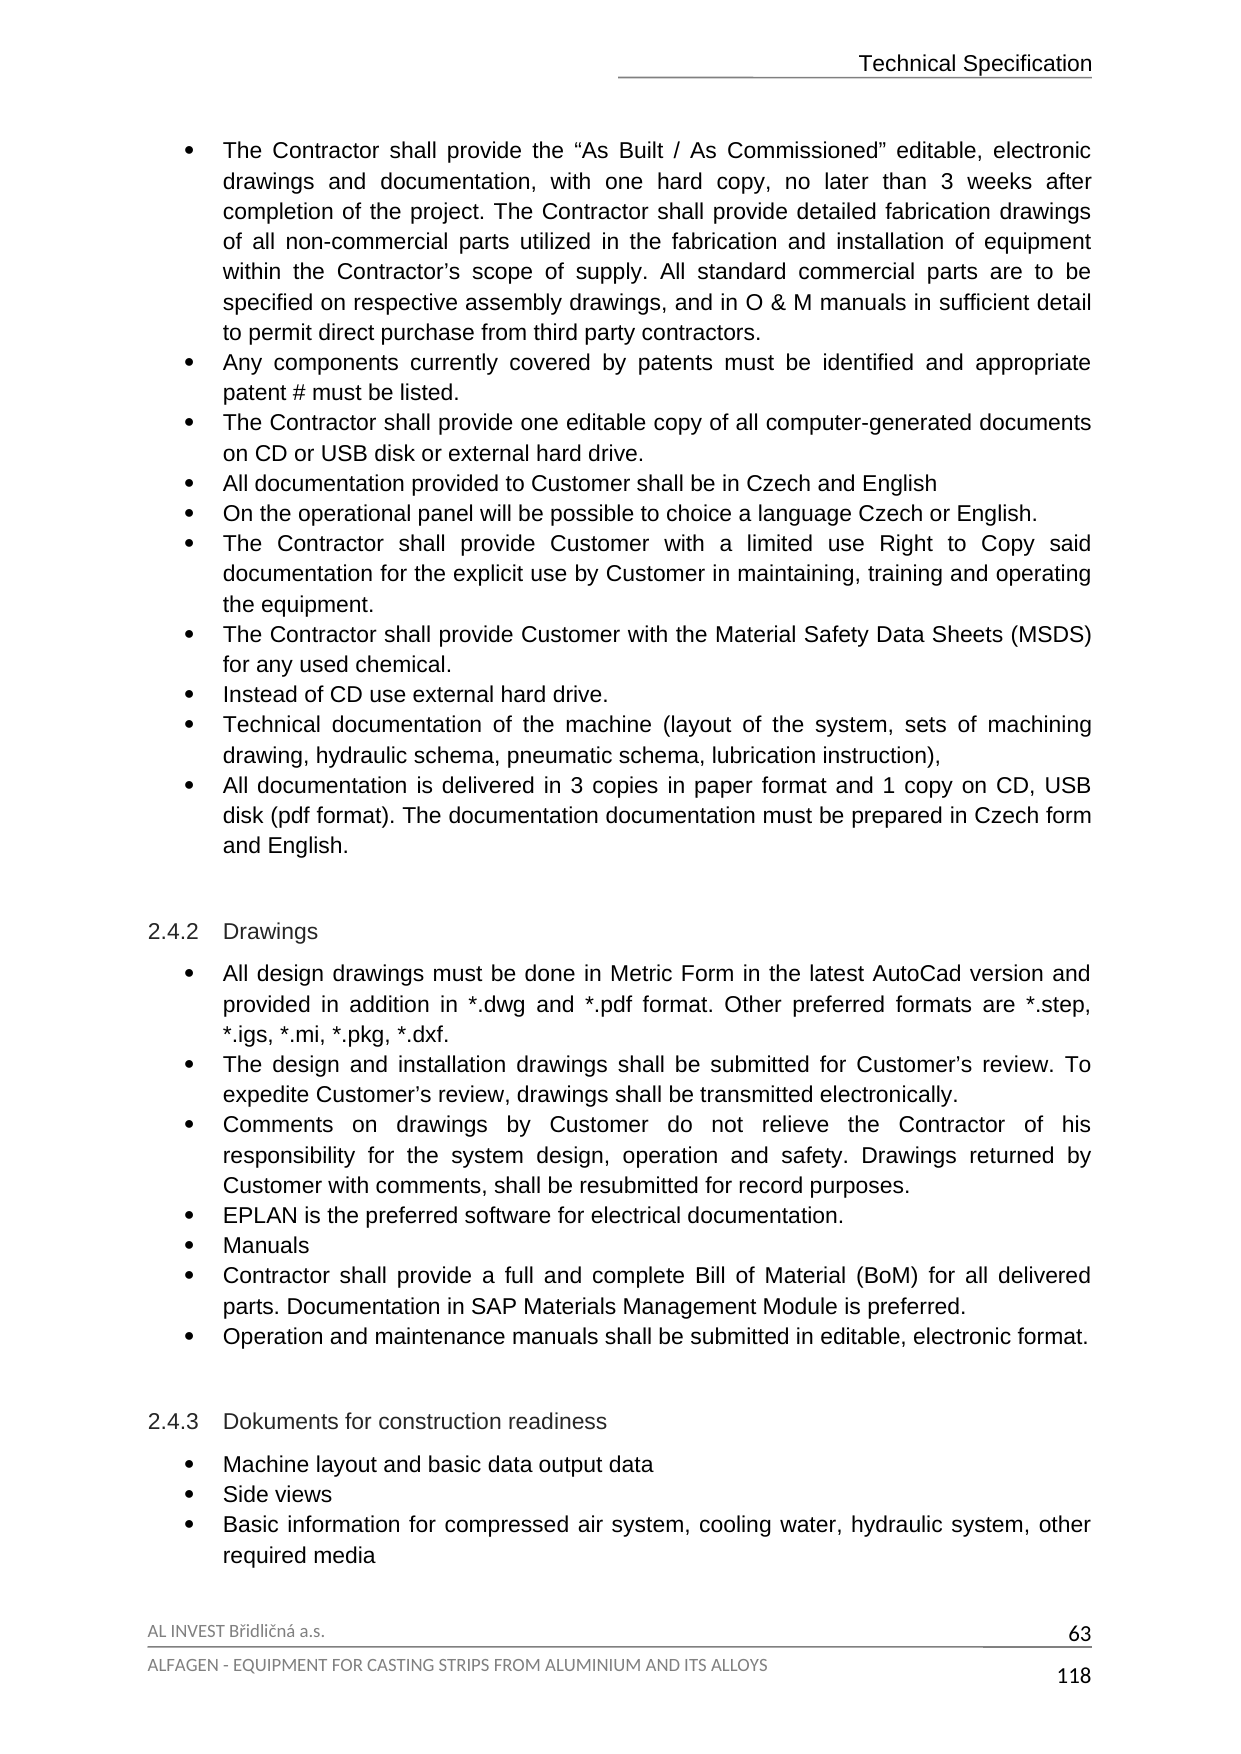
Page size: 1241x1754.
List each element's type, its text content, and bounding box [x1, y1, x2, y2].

list Manuals [185, 1232, 1092, 1258]
list Instead of CD use external hard drive. [185, 681, 1092, 707]
list The Contractor shall provide Customer with a limited use Right to Copy said documentation for the explicit use by Customer in maintaining, training and operating the equipment. [185, 530, 1092, 617]
list Technical documentation of the machine (layout of the system, sets of machining drawing, hydraulic schema, pneumatic schema, lubrication instruction), [185, 711, 1092, 768]
list EPLAN is the preferred software for electrical documentation. [185, 1202, 1092, 1228]
text Drawings [148, 918, 1092, 944]
list Machine layout and basic data output data [185, 1451, 1092, 1477]
list Comments on drawings by Customer do not relieve the Contractor of his responsibility for the system design, operation and safety. Drawings returned by Customer with comments, shall be resubmitted for record purposes. [185, 1111, 1092, 1198]
list The Contractor shall provide the “As Built / As Commissioned” editable, electronic drawings and documentation, with one hard copy, no later than 3 weeks after completion of the project. The Contractor shall provide detailed fabrication drawings of all non-commercial parts utilized in the fabrication and installation of equipment within the Contractor’s scope of supply. All standard commercial parts are to be specified on respective assembly drawings, and in O & M manuals in sufficient detail to permit direct purchase from third party contractors. [185, 137, 1092, 345]
list The design and installation drawings shall be submitted for Customer’s review. To expedite Customer’s review, drawings shall be transmitted electronically. [185, 1051, 1092, 1107]
list All documentation is delivered in 3 copies in paper format and 1 copy on CD, USB disk (pdf format). The documentation documentation must be prepared in Czech form and English. [185, 772, 1092, 858]
list The Contractor shall provide Customer with the Material Safety Data Sheets (MSDS) for any used chemical. [185, 621, 1092, 677]
list All documentation provided to Customer shall be in Czech and English [185, 470, 1092, 496]
list Contractor shall provide a full and complete Bill of Material (BoM) for all delivered parts. Documentation in SAP Materials Management Module is preferred. [185, 1262, 1092, 1319]
list Basic information for compressed air system, cooling water, hydraulic system, other required media [185, 1511, 1092, 1568]
list Operation and maintenance manuals shall be submitted in editable, electronic format. [185, 1323, 1092, 1349]
list All design drawings must be done in Metric Form in the latest AutoCad version and provided in addition in *.dwg and *.pdf format. Other preferred formats are *.step, *.igs, *.mi, *.pkg, *.dxf. [185, 960, 1092, 1047]
list Side views [185, 1481, 1092, 1507]
list On the operational panel will be possible to choice a language Czech or English. [185, 500, 1092, 526]
list The Contractor shall provide one editable copy of all computer-generated documents on CD or USB disk or external hard drive. [185, 409, 1092, 466]
list Any components currently covered by patents must be identified and appropriate patent # must be listed. [185, 349, 1092, 405]
text Dokuments for construction readiness [148, 1408, 1092, 1434]
